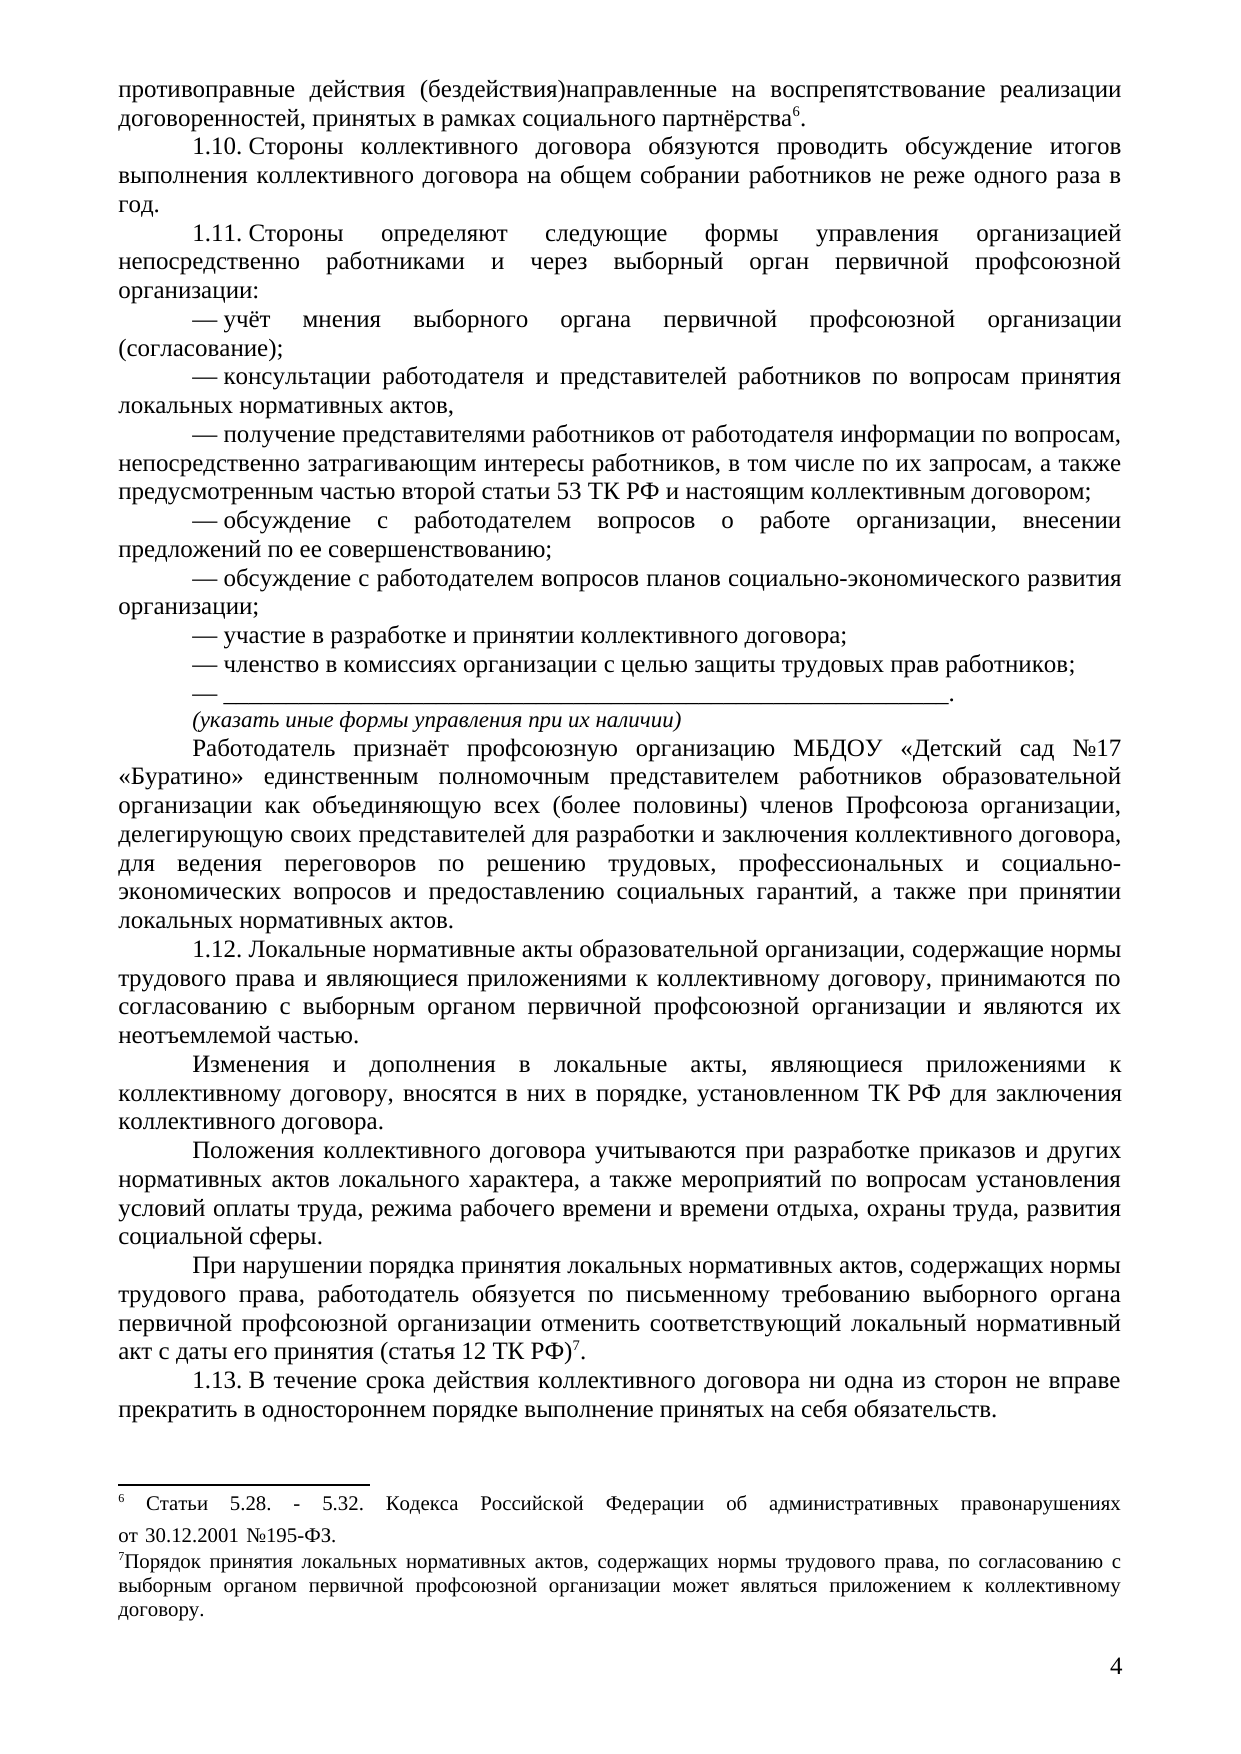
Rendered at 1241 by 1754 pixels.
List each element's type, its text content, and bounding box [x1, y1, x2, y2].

text 1.12. Локальные нормативные акты образовательной организации, содержащие нормы трудового права и являющиеся приложениями к коллективному договору, принимаются по согласованию с выборным органом первичной профсоюзной организации и являются их неотъемлемой частью. [118, 934, 1122, 1049]
text Положения коллективного договора учитываются при разработке приказов и других нормативных актов локального характера, а также мероприятий по вопросам установления условий оплаты труда, режима рабочего времени и времени отдыха, охраны труда, развития социальной сферы. [118, 1135, 1122, 1250]
text — __________________________________________________________. [118, 678, 1122, 706]
text 1.10. Стороны коллективного договора обязуются проводить обсуждение итогов выполнения коллективного договора на общем собрании работников не реже одного раза в год. [118, 131, 1122, 218]
text — получение представителями работников от работодателя информации по вопросам, непосредственно затрагивающим интересы работников, в том числе по их запросам, а также предусмотренным частью второй статьи 53 ТК РФ и настоящим коллективным договором; [118, 419, 1122, 505]
text Работодатель признаёт профсоюзную организацию МБДОУ «Детский сад №17 «Буратино» единственным полномочным представителем работников образовательной организации как объединяющую всех (более половины) членов Профсоюза организации, делегирующую своих представителей для разработки и заключения коллективного договора, для ведения переговоров по решению трудовых, профессиональных и социально- экономических вопросов и предоставлению социальных гарантий, а также при принятии локальных нормативных актов. [118, 733, 1122, 934]
text (указать иные формы управления при их наличии) [118, 706, 1122, 733]
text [118, 74, 1122, 131]
text — обсуждение с работодателем вопросов о работе организации, внесении предложений по ее совершенствованию; [118, 505, 1122, 563]
text — консультации работодателя и представителей работников по вопросам принятия локальных нормативных актов, [118, 361, 1122, 419]
text — обсуждение с работодателем вопросов планов социально-экономического развития организации; [118, 563, 1122, 620]
text — участие в разработке и принятии коллективного договора; [118, 620, 1122, 649]
text 1.11. Стороны определяют следующие формы управления организацией непосредственно работниками и через выборный орган первичной профсоюзной организации: [118, 218, 1122, 304]
text — членство в комиссиях организации с целью защиты трудовых прав работников; [118, 649, 1122, 678]
text При нарушении порядка принятия локальных нормативных актов, содержащих нормы трудового права, работодатель обязуется по письменному требованию выборного органа первичной профсоюзной организации отменить соответствующий локальный нормативный акт с даты его принятия (статья 12 ТК РФ). [118, 1250, 1122, 1365]
text 1.13. В течение срока действия коллективного договора ни одна из сторон не вправе прекратить в одностороннем порядке выполнение принятых на себя обязательств. [118, 1365, 1122, 1423]
text — учёт мнения выборного органа первичной профсоюзной организации (согласование); [118, 304, 1122, 361]
text Изменения и дополнения в локальные акты, являющиеся приложениями к коллективному договору, вносятся в них в порядке, установленном ТК РФ для заключения коллективного договора. [118, 1049, 1122, 1135]
